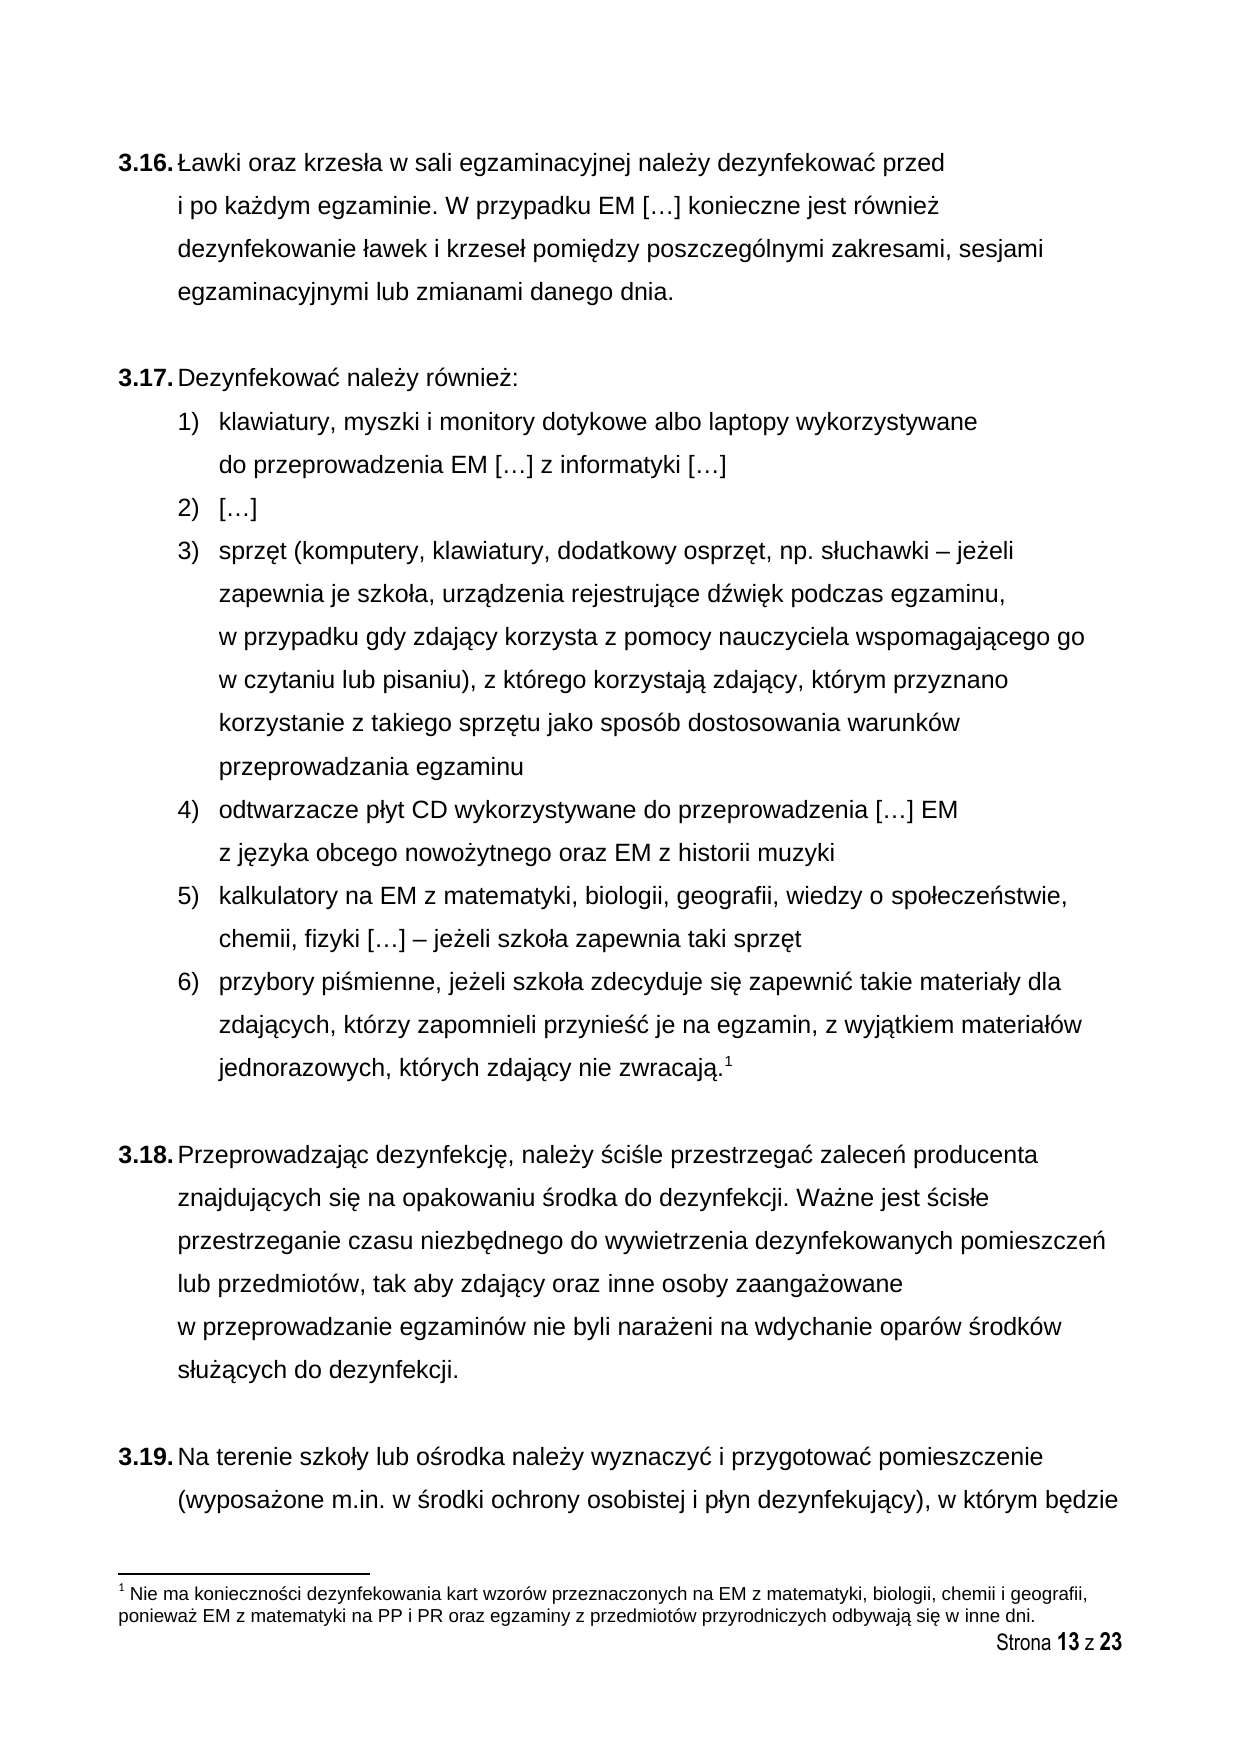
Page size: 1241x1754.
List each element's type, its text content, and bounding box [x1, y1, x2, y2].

list Dezynfekować należy również: [118, 363, 1122, 392]
list kalkulatory na EM z matematyki, biologii, geografii, wiedzy o społeczeństwie, chemii, fizyki […] – jeżeli szkoła zapewnia taki sprzęt [177, 881, 1122, 953]
list odtwarzacze płyt CD wykorzystywane do przeprowadzenia […] EM z języka obcego nowożytnego oraz EM z historii muzyki [177, 794, 1122, 866]
list klawiatury, myszki i monitory dotykowe albo laptopy wykorzystywane do przeprowadzenia EM […] z informatyki […] [177, 406, 1122, 478]
list Przeprowadzając dezynfekcję, należy ściśle przestrzegać zaleceń producenta znajdujących się na opakowaniu środka do dezynfekcji. Ważne jest ścisłe przestrzeganie czasu niezbędnego do wywietrzenia dezynfekowanych pomieszczeń lub przedmiotów, tak aby zdający oraz inne osoby zaangażowane w przeprowadzanie egzaminów nie byli narażeni na wdychanie oparów środków służących do dezynfekcji. [118, 1139, 1122, 1384]
list sprzęt (komputery, klawiatury, dodatkowy osprzęt, np. słuchawki – jeżeli zapewnia je szkoła, urządzenia rejestrujące dźwięk podczas egzaminu, w przypadku gdy zdający korzysta z pomocy nauczyciela wspomagającego go w czytaniu lub pisaniu), z którego korzystają zdający, którym przyznano korzystanie z takiego sprzętu jako sposób dostosowania warunków przeprowadzania egzaminu [177, 536, 1122, 780]
list przybory piśmienne, jeżeli szkoła zdecyduje się zapewnić takie materiały dla zdających, którzy zapomnieli przynieść je na egzamin, z wyjątkiem materiałów jednorazowych, których zdający nie zwracają. [177, 967, 1122, 1082]
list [118, 1441, 1122, 1513]
list […] [177, 493, 1122, 521]
list Ławki oraz krzesła w sali egzaminacyjnej należy dezynfekować przed i po każdym egzaminie. W przypadku EM […] konieczne jest również dezynfekowanie ławek i krzeseł pomiędzy poszczególnymi zakresami, sesjami egzaminacyjnymi lub zmianami danego dnia. [118, 148, 1122, 306]
